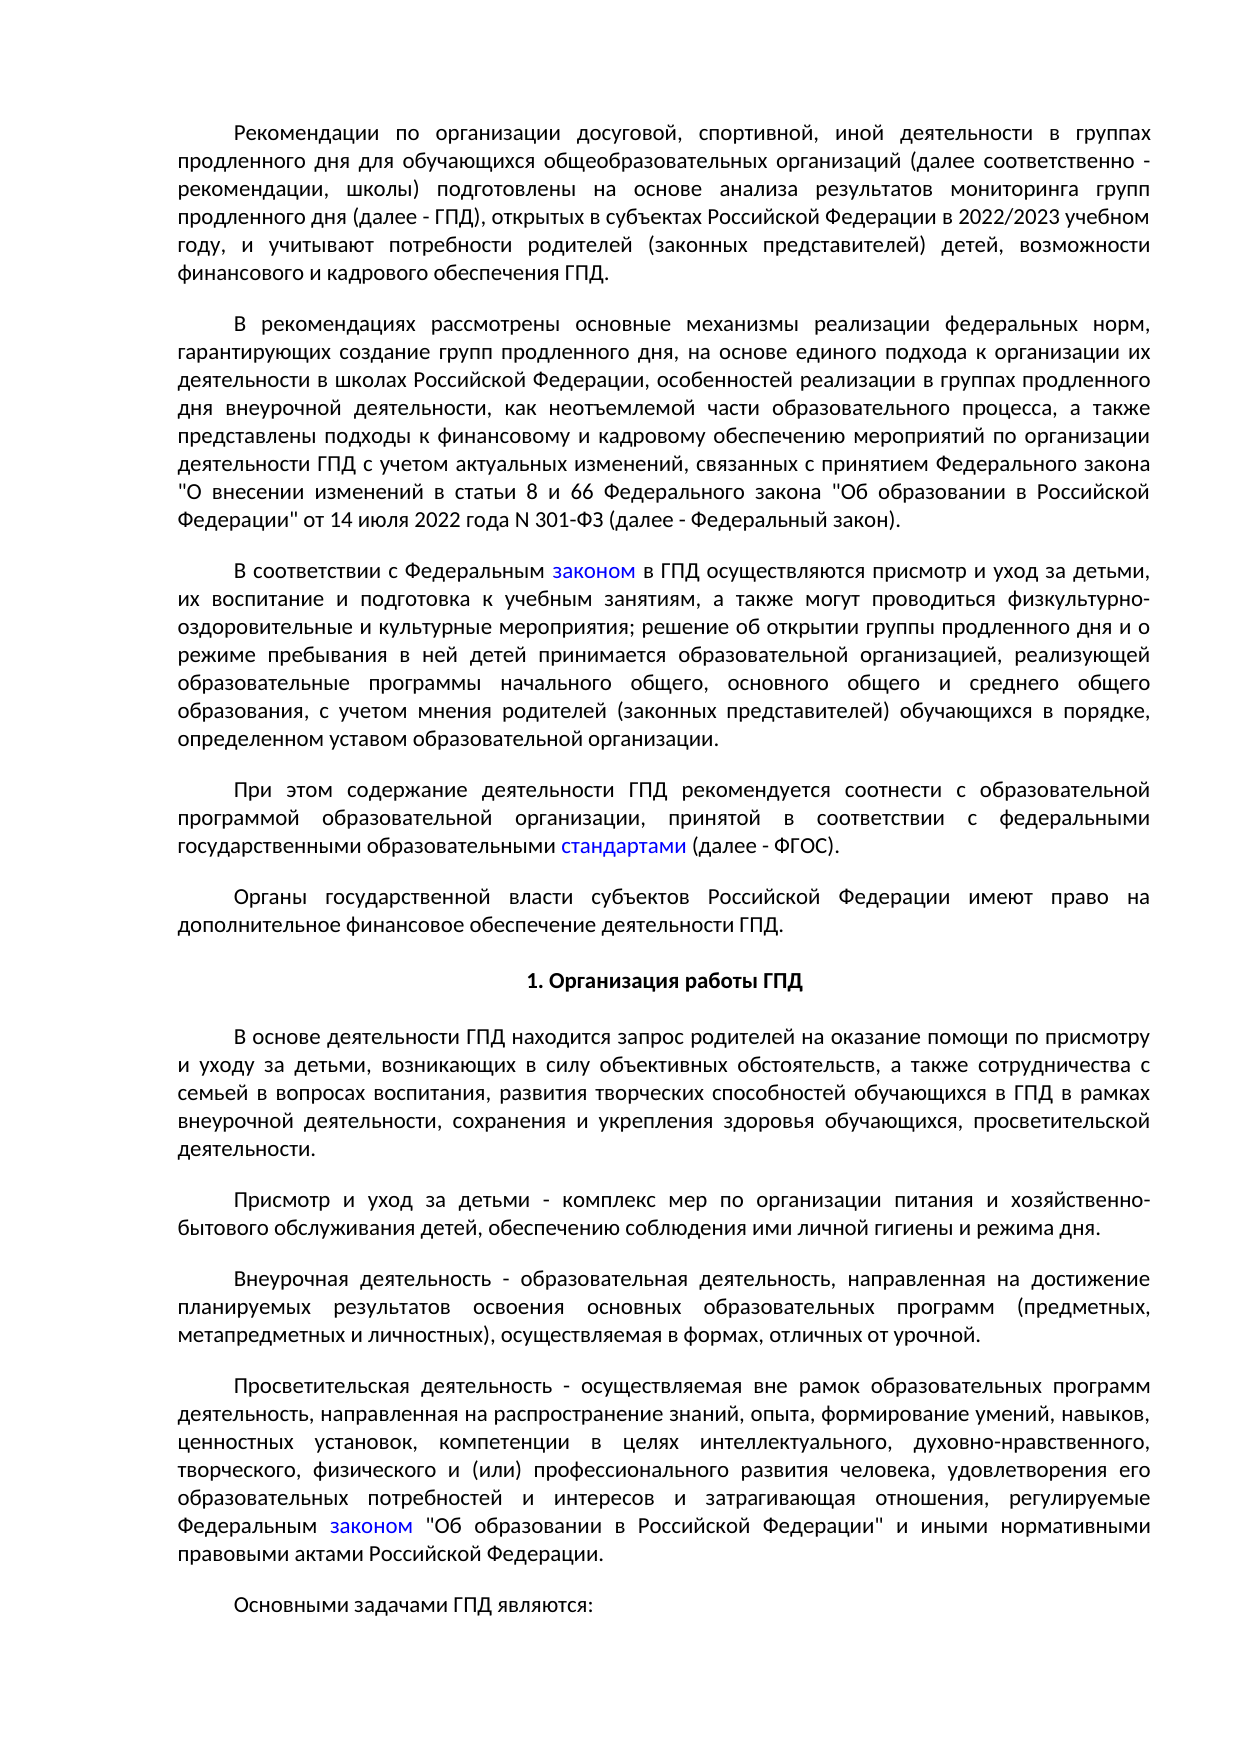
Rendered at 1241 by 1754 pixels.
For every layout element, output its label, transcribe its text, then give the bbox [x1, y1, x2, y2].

text В рекомендациях рассмотрены основные механизмы реализации федеральных норм, гарантирующих создание групп продленного дня, на основе единого подхода к организации их деятельности в школах Российской Федерации, особенностей реализации в группах продленного дня внеурочной деятельности, как неотъемлемой части образовательного процесса, а также представлены подходы к финансовому и кадровому обеспечению мероприятий по организации деятельности ГПД с учетом актуальных изменений, связанных с принятием Федерального закона "О внесении изменений в статьи 8 и 66 Федерального закона "Об образовании в Российской Федерации" от 14 июля 2022 года N 301-ФЗ (далее - Федеральный закон). [177, 309, 1152, 533]
text В основе деятельности ГПД находится запрос родителей на оказание помощи по присмотру и уходу за детьми, возникающих в силу объективных обстоятельств, а также сотрудничества с семьей в вопросах воспитания, развития творческих способностей обучающихся в ГПД в рамках внеурочной деятельности, сохранения и укрепления здоровья обучающихся, просветительской деятельности. [177, 1022, 1152, 1162]
text Основными задачами ГПД являются: [177, 1590, 1152, 1618]
text При этом содержание деятельности ГПД рекомендуется соотнести с образовательной программой образовательной организации, принятой в соответствии с федеральными государственными образовательными стандартами (далее - ФГОС). [177, 775, 1152, 859]
text Органы государственной власти субъектов Российской Федерации имеют право на дополнительное финансовое обеспечение деятельности ГПД. [177, 882, 1152, 938]
text В соответствии с Федеральным законом в ГПД осуществляются присмотр и уход за детьми, их воспитание и подготовка к учебным занятиям, а также могут проводиться физкультурно-оздоровительные и культурные мероприятия; решение об открытии группы продленного дня и о режиме пребывания в ней детей принимается образовательной организацией, реализующей образовательные программы начального общего, основного общего и среднего общего образования, с учетом мнения родителей (законных представителей) обучающихся в порядке, определенном уставом образовательной организации. [177, 556, 1152, 752]
text Просветительская деятельность - осуществляемая вне рамок образовательных программ деятельность, направленная на распространение знаний, опыта, формирование умений, навыков, ценностных установок, компетенции в целях интеллектуального, духовно-нравственного, творческого, физического и (или) профессионального развития человека, удовлетворения его образовательных потребностей и интересов и затрагивающая отношения, регулируемые Федеральным законом "Об образовании в Российской Федерации" и иными нормативными правовыми актами Российской Федерации. [177, 1371, 1152, 1567]
text Рекомендации по организации досуговой, спортивной, иной деятельности в группах продленного дня для обучающихся общеобразовательных организаций (далее соответственно - рекомендации, школы) подготовлены на основе анализа результатов мониторинга групп продленного дня (далее - ГПД), открытых в субъектах Российской Федерации в 2022/2023 учебном году, и учитывают потребности родителей (законных представителей) детей, возможности финансового и кадрового обеспечения ГПД. [177, 118, 1152, 286]
title 1. Организация работы ГПД [177, 966, 1152, 994]
text Внеурочная деятельность - образовательная деятельность, направленная на достижение планируемых результатов освоения основных образовательных программ (предметных, метапредметных и личностных), осуществляемая в формах, отличных от урочной. [177, 1264, 1152, 1348]
text Присмотр и уход за детьми - комплекс мер по организации питания и хозяйственно-бытового обслуживания детей, обеспечению соблюдения ими личной гигиены и режима дня. [177, 1185, 1152, 1241]
